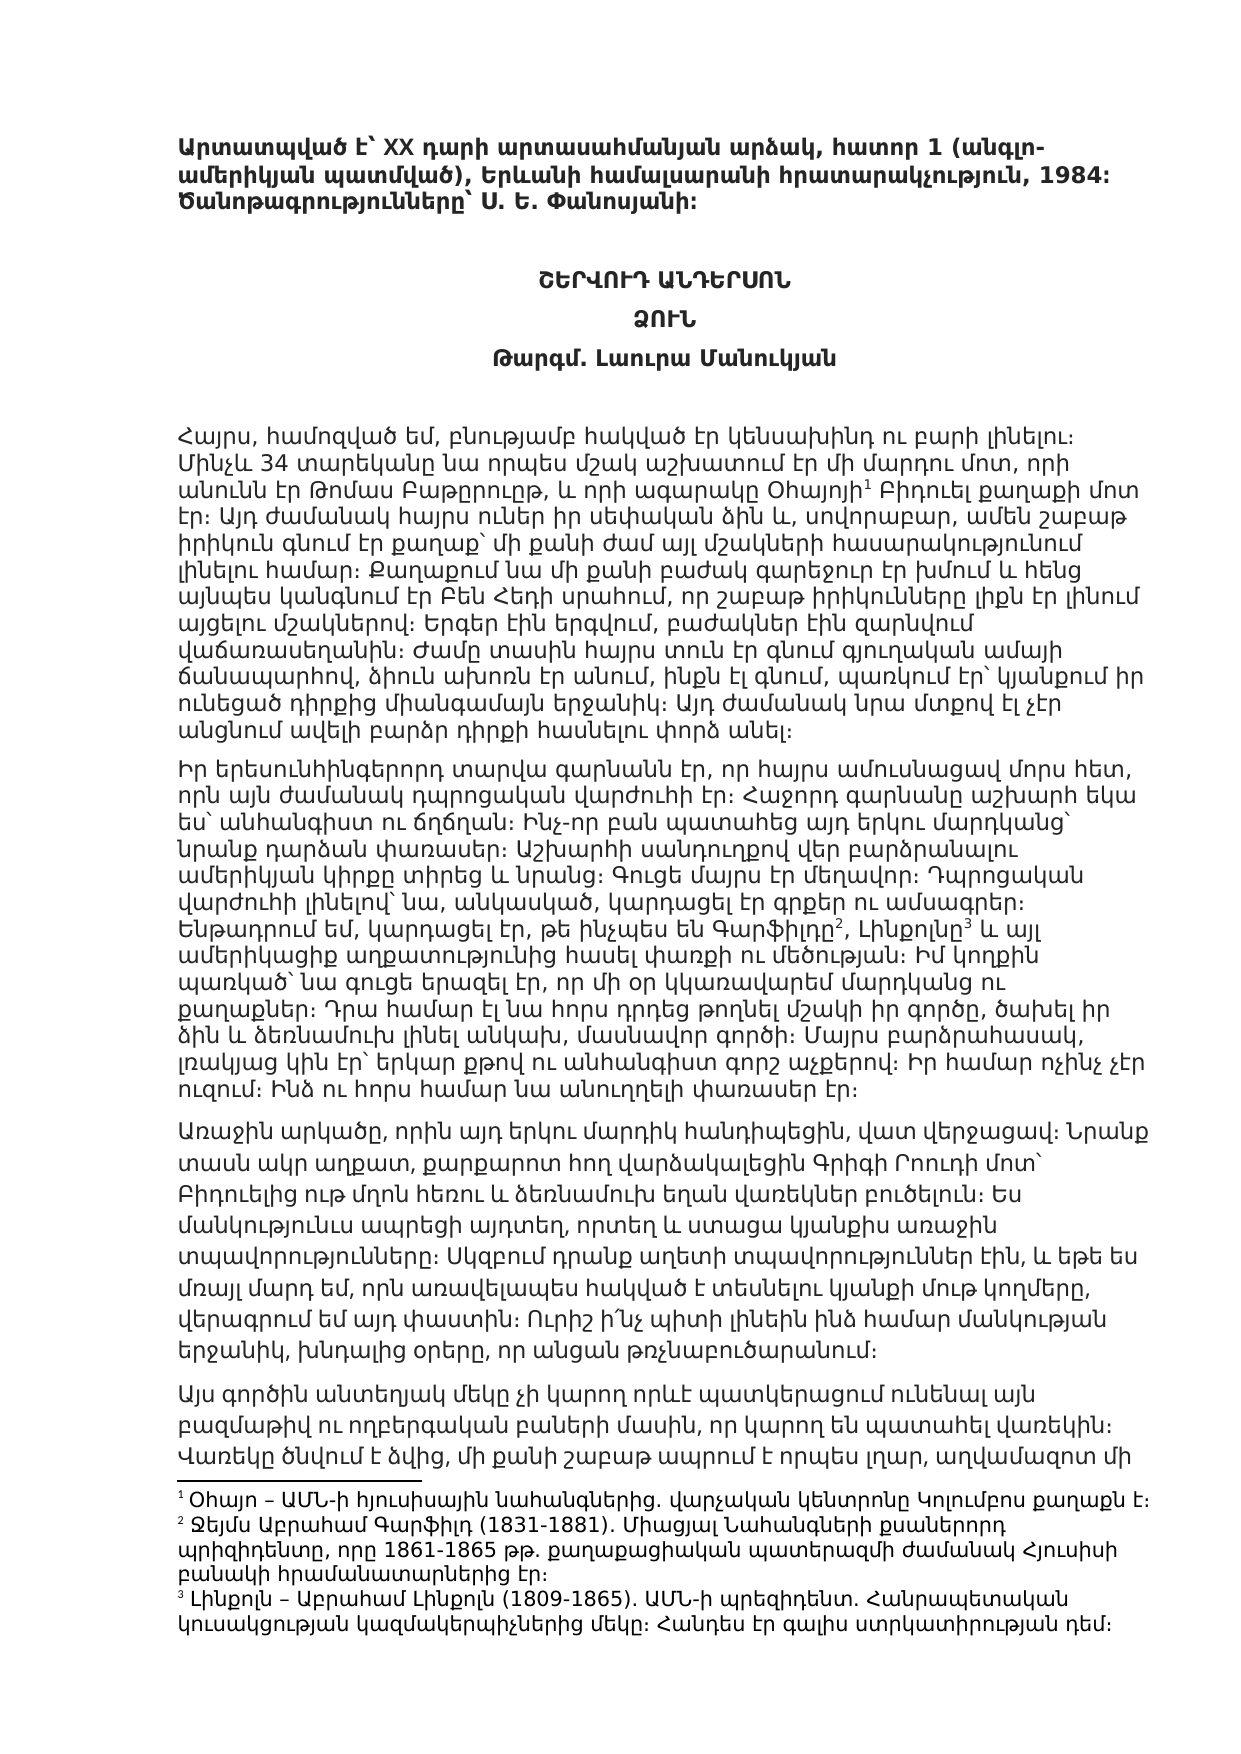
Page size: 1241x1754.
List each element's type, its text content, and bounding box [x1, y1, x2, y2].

text Իր երեսունհինգերորդ տարվա գարնանն էր, որ հայրս ամուսնացավ մորս հետ, որն այն ժամանակ դպրոցական վարժուհի էր։ Հաջորդ գարնանը աշխարհ եկա ես՝ անհանգիստ ու ճղճղան։ Ինչ-որ բան պատահեց այդ երկու մարդկանց՝ նրանք դարձան փառասեր։ Աշխարհի սանդուղքով վեր բարձրանալու ամերիկյան կիրքը տիրեց և նրանց։ Գուցե մայրս էր մեղավոր։ Դպրոցական վարժուհի լինելով՝ նա, անկասկած, կարդացել էր գրքեր ու ամսագրեր։ Ենթադրում եմ, կարդացել էր, թե ինչպես են Գարֆիլդը, Լինքոլնը և այլ ամերիկացիք աղքատությունից հասել փառքի ու մեծության։ Իմ կողքին պառկած՝ նա գուցե երազել էր, որ մի օր կկառավարեմ մարդկանց ու քաղաքներ։ Դրա համար էլ նա հորս դրդեց թողնել մշակի իր գործը, ծախել իր ձին և ձեռնամուխ լինել անկախ, մասնավոր գործի։ Մայրս բարձրահասակ, լռակյաց կին էր՝ երկար քթով ու անհանգիստ գորշ աչքերով։ Իր համար ոչինչ չէր ուզում։ Ինձ ու հորս համար նա անուղղելի փառասեր էր։ [177, 756, 1152, 1103]
text ՁՈՒՆ [177, 306, 1152, 333]
text Հայրս, համոզված եմ, բնությամբ հակված էր կենսախինդ ու բարի լինելու։ Մինչև 34 տարեկանը նա որպես մշակ աշխատում էր մի մարդու մոտ, որի անունն էր Թոմաս Բաթըրուըթ, և որի ագարակը Օհայոյի Բիդուել քաղաքի մոտ էր։ Այդ ժամանակ հայրս ուներ իր սեփական ձին և, սովորաբար, ամեն շաբաթ իրիկուն գնում էր քաղաք՝ մի քանի ժամ այլ մշակների հասարակությունում լինելու համար։ Քաղաքում նա մի քանի բաժակ գարեջուր էր խմում և հենց այնպես կանգնում էր Բեն Հեդի սրահում, որ շաբաթ իրիկունները լիքն էր լինում այցելու մշակներով։ Երգեր էին երգվում, բաժակներ էին զարնվում վաճառասեղանին։ Ժամը տասին հայրս տուն էր գնում գյուղական ամայի ճանապարհով, ձիուն ախոռն էր անում, ինքն էլ գնում, պառկում էր՝ կյանքում իր ունեցած դիրքից միանգամայն երջանիկ։ Այդ ժամանակ նրա մտքով էլ չէր անցնում ավելի բարձր դիրքի հասնելու փորձ անել։ [177, 423, 1152, 743]
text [177, 1378, 1152, 1471]
text Արտատպված է՝ XX դարի արտասահմանյան արձակ, հատոր 1 (անգլո-ամերիկյան պատմված), Երևանի համալսարանի հրատարակչություն, 1984։ Ծանոթագրությունները՝ Ս. Ե. Փանոսյանի։ [177, 131, 1152, 215]
text Թարգմ․ Լաուրա Մանուկյան [177, 345, 1152, 372]
text Առաջին արկածը, որին այդ երկու մարդիկ հանդիպեցին, վատ վերջացավ։ Նրանք տասն ակր աղքատ, քարքարոտ հող վարձակալեցին Գրիգի Րոուդի մոտ՝ Բիդուելից ութ մղոն հեռու և ձեռնամուխ եղան վառեկներ բուծելուն։ Ես մանկությունւս ապրեցի այդտեղ, որտեղ և ստացա կյանքիս առաջին տպավորությունները։ Սկզբում դրանք աղետի տպավորություններ էին, և եթե ես մռայլ մարդ եմ, որն առավելապես հակված է տեսնելու կյանքի մութ կողմերը, վերագրում եմ այդ փաստին։ Ուրիշ ի՛նչ պիտի լինեին ինձ համար մանկության երջանիկ, խնդալից օրերը, որ անցան թռչնաբուծարանում։ [177, 1115, 1152, 1365]
text ՇԵՐՎՈՒԴ ԱՆԴԵՐՍՈՆ [177, 267, 1152, 293]
